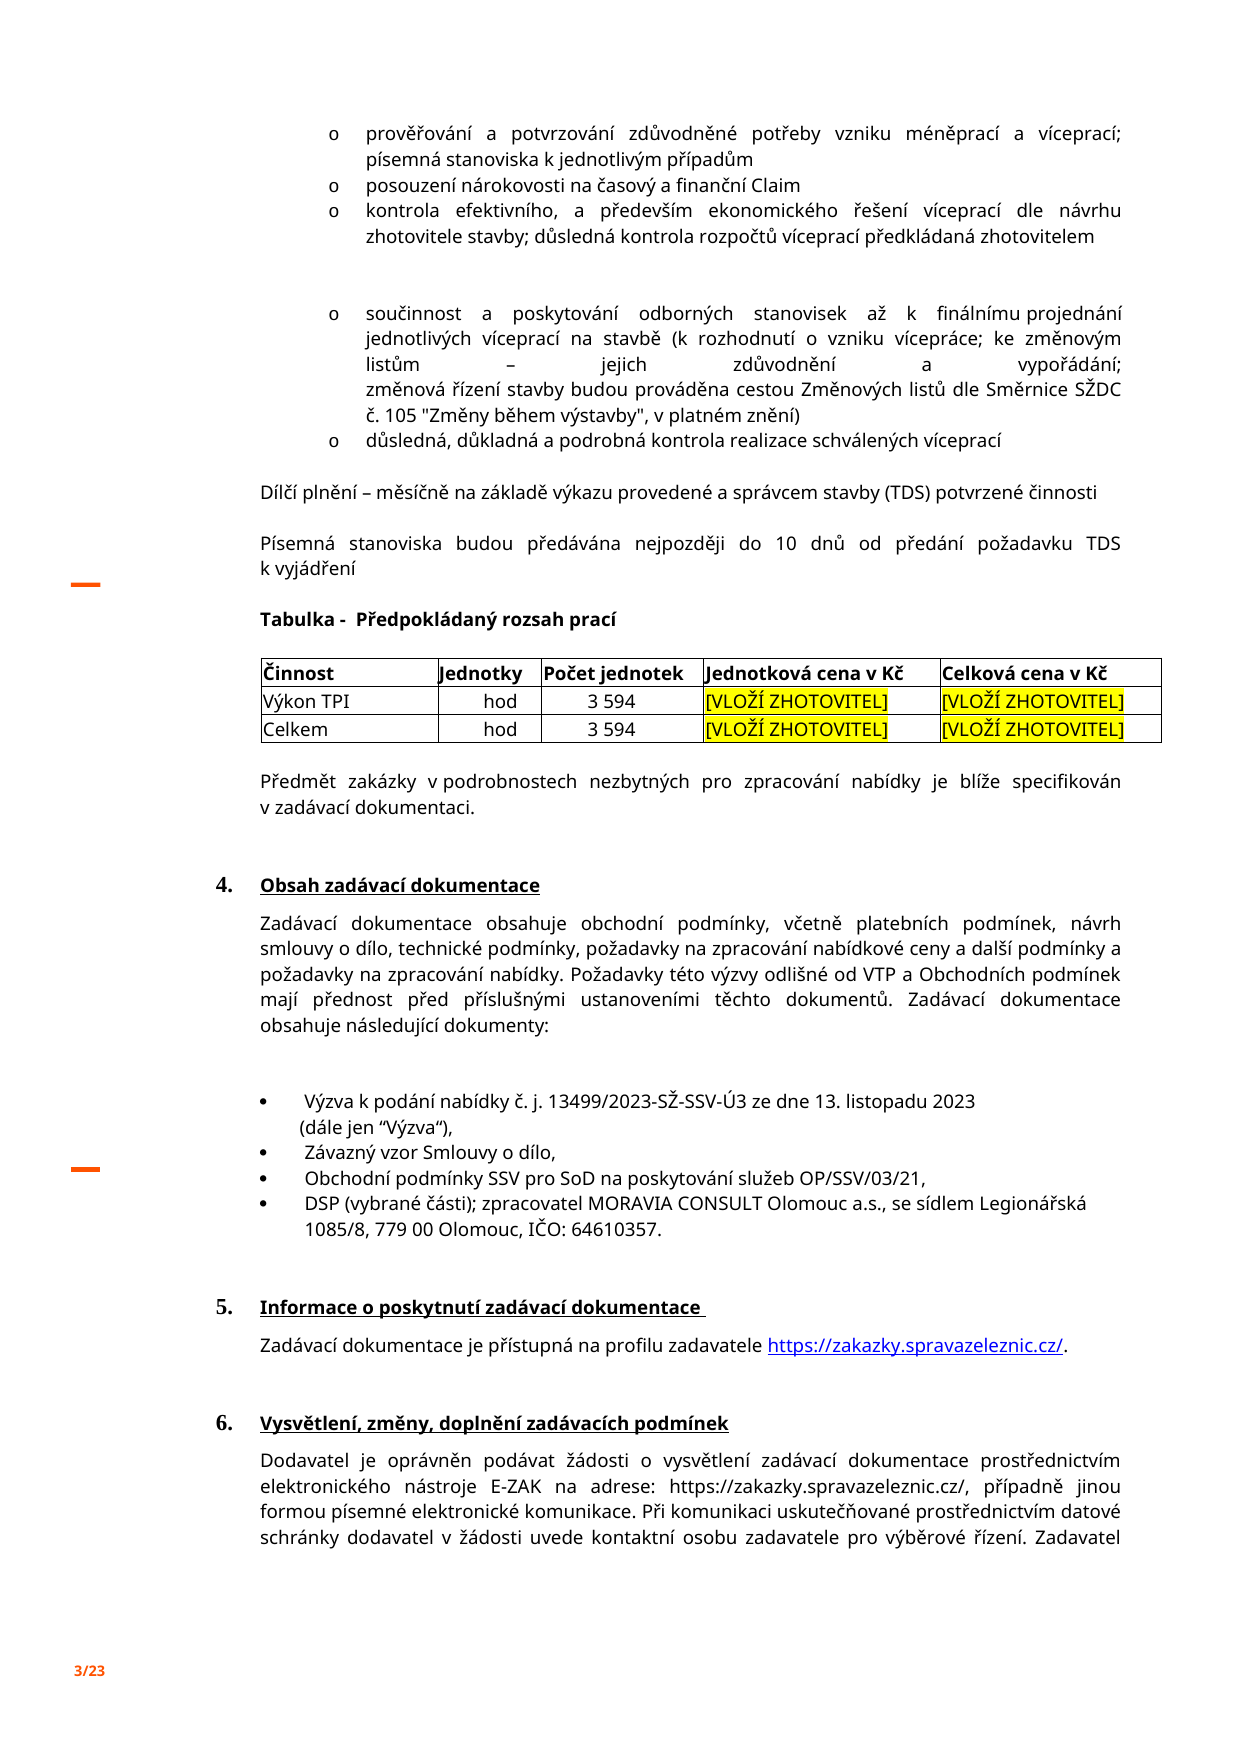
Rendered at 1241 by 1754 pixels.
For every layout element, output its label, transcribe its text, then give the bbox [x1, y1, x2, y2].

list Informace o poskytnutí zadávací dokumentace [216, 1293, 1122, 1319]
table_cell [VLOŽÍ ZHOTOVITEL] [941, 715, 1161, 742]
list prověřování a potvrzování zdůvodněné potřeby vzniku méněprací a víceprací; písemná stanoviska k jednotlivým případům [328, 121, 1122, 172]
list Obchodní podmínky SSV pro SoD na poskytování služeb OP/SSV/03/21, [260, 1165, 1122, 1191]
list kontrola efektivního, a především ekonomického řešení víceprací dle návrhu zhotovitele stavby; důsledná kontrola rozpočtů víceprací předkládaná zhotovitelem [328, 198, 1122, 249]
list důsledná, důkladná a podrobná kontrola realizace schválených víceprací [328, 428, 1122, 453]
text Písemná stanoviska budou předávána nejpozději do 10 dnů od předání požadavku TDS k vyjádření [260, 530, 1122, 581]
table_header Činnost [262, 659, 438, 686]
text Dílčí plnění – měsíčně na základě výkazu provedené a správcem stavby (TDS) potvrzené činnosti [260, 479, 1122, 504]
table_cell 3 594 [542, 715, 703, 742]
table_cell hod [439, 687, 541, 714]
list Závazný vzor Smlouvy o dílo, [260, 1139, 1122, 1165]
list součinnost a poskytování odborných stanovisek až k finálnímu projednání jednotlivých víceprací na stavbě (k rozhodnutí o vzniku vícepráce; ke změnovým listům – jejich zdůvodnění a vypořádání; změnová řízení stavby budou prováděna cestou Změnových listů dle Směrnice SŽDC č. 105 "Změny během výstavby", v platném znění) [328, 300, 1122, 428]
list Výzva k podání nabídky č. j. 13499/2023-SŽ-SSV-Ú3 ze dne 13. listopadu 2023 [260, 1088, 1122, 1114]
list DSP (vybrané části); zpracovatel MORAVIA CONSULT Olomouc a.s., se sídlem Legionářská 1085/8, 779 00 Olomouc, IČO: 64610357. [260, 1191, 1122, 1242]
table_cell [VLOŽÍ ZHOTOVITEL] [704, 715, 940, 742]
table_cell hod [439, 715, 541, 742]
table_header Celková cena v Kč [941, 659, 1161, 686]
table_header Počet jednotek [542, 659, 703, 686]
table_cell Výkon TPI [262, 687, 438, 714]
list Obsah zadávací dokumentace [216, 871, 1122, 897]
text (dále jen “Výzva“), [289, 1114, 1122, 1139]
text Předmět zakázky v podrobnostech nezbytných pro zpracování nabídky je blíže specifikován v zadávací dokumentaci. [260, 768, 1122, 819]
table_cell [VLOŽÍ ZHOTOVITEL] [941, 687, 1161, 714]
table_header Jednotky [439, 659, 541, 686]
table_header Jednotková cena v Kč [704, 659, 940, 686]
list posouzení nárokovosti na časový a finanční Claim [328, 172, 1122, 198]
text Zadávací dokumentace obsahuje obchodní podmínky, včetně platebních podmínek, návrh smlouvy o dílo, technické podmínky, požadavky na zpracování nabídkové ceny a další podmínky a požadavky na zpracování nabídky. Požadavky této výzvy odlišné od VTP a Obchodních podmínek mají přednost před příslušnými ustanoveními těchto dokumentů. Zadávací dokumentace obsahuje následující dokumenty: [260, 910, 1122, 1037]
text Zadávací dokumentace je přístupná na profilu zadavatele https://zakazky.spravazeleznic.cz/. [260, 1332, 1122, 1357]
text Tabulka - Předpokládaný rozsah prací [260, 607, 1122, 632]
list Vysvětlení, změny, doplnění zadávacích podmínek [216, 1408, 1122, 1435]
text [260, 1448, 1122, 1550]
table_cell [VLOŽÍ ZHOTOVITEL] [704, 687, 940, 714]
table_cell 3 594 [542, 687, 703, 714]
table_cell Celkem [262, 715, 438, 742]
